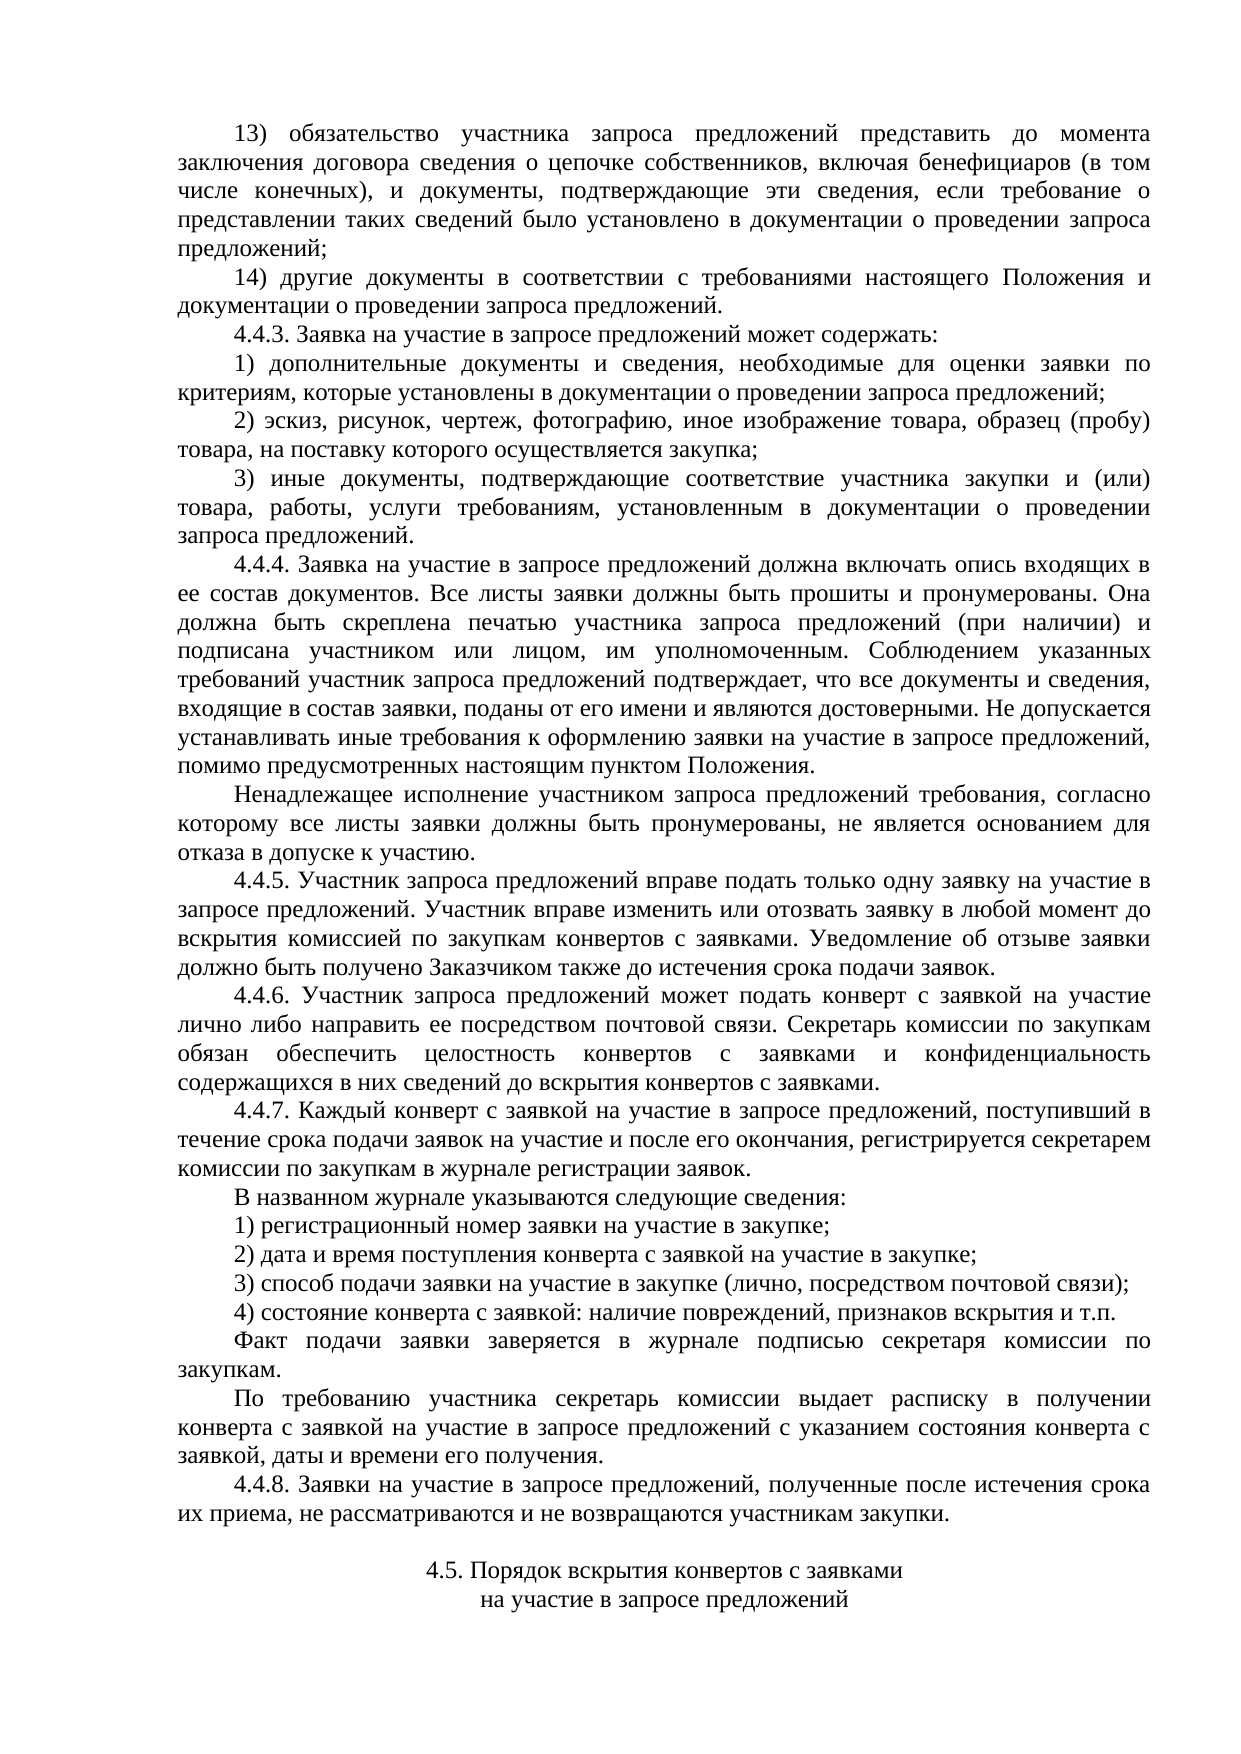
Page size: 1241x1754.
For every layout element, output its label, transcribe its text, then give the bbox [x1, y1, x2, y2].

text 4.4.3. Заявка на участие в запросе предложений может содержать: [177, 319, 1152, 348]
text на участие в запросе предложений [177, 1584, 1152, 1613]
text В названном журнале указываются следующие сведения: [177, 1182, 1152, 1211]
text Факт подачи заявки заверяется в журнале подписью секретаря комиссии по закупкам. [177, 1326, 1152, 1383]
text 4.5. Порядок вскрытия конвертов с заявками [177, 1556, 1152, 1584]
text 3) иные документы, подтверждающие соответствие участника закупки и (или) товара, работы, услуги требованиям, установленным в документации о проведении запроса предложений. [177, 463, 1152, 549]
text 1) дополнительные документы и сведения, необходимые для оценки заявки по критериям, которые установлены в документации о проведении запроса предложений; [177, 348, 1152, 406]
text 4.4.4. Заявка на участие в запросе предложений должна включать опись входящих в ее состав документов. Все листы заявки должны быть прошиты и пронумерованы. Она должна быть скреплена печатью участника запроса предложений (при наличии) и подписана участником или лицом, им уполномоченным. Соблюдением указанных требований участник запроса предложений подтверждает, что все документы и сведения, входящие в состав заявки, поданы от его имени и являются достоверными. Не допускается устанавливать иные требования к оформлению заявки на участие в запросе предложений, помимо предусмотренных настоящим пунктом Положения. [177, 549, 1152, 779]
text 13) обязательство участника запроса предложений представить до момента заключения договора сведения о цепочке собственников, включая бенефициаров (в том числе конечных), и документы, подтверждающие эти сведения, если требование о представлении таких сведений было установлено в документации о проведении запроса предложений; [177, 118, 1152, 262]
text 3) способ подачи заявки на участие в закупке (лично, посредством почтовой связи); [177, 1268, 1152, 1297]
text 4.4.7. Каждый конверт с заявкой на участие в запросе предложений, поступивший в течение срока подачи заявок на участие и после его окончания, регистрируется секретарем комиссии по закупкам в журнале регистрации заявок. [177, 1096, 1152, 1182]
text По требованию участника секретарь комиссии выдает расписку в получении конверта с заявкой на участие в запросе предложений с указанием состояния конверта с заявкой, даты и времени его получения. [177, 1383, 1152, 1469]
text 2) дата и время поступления конверта с заявкой на участие в закупке; [177, 1239, 1152, 1268]
text 4.4.5. Участник запроса предложений вправе подать только одну заявку на участие в запросе предложений. Участник вправе изменить или отозвать заявку в любой момент до вскрытия комиссией по закупкам конвертов с заявками. Уведомление об отзыве заявки должно быть получено Заказчиком также до истечения срока подачи заявок. [177, 866, 1152, 981]
text 1) регистрационный номер заявки на участие в закупке; [177, 1211, 1152, 1239]
text 14) другие документы в соответствии с требованиями настоящего Положения и документации о проведении запроса предложений. [177, 262, 1152, 319]
text 2) эскиз, рисунок, чертеж, фотографию, иное изображение товара, образец (пробу) товара, на поставку которого осуществляется закупка; [177, 406, 1152, 463]
text 4.4.8. Заявки на участие в запросе предложений, полученные после истечения срока их приема, не рассматриваются и не возвращаются участникам закупки. [177, 1469, 1152, 1527]
text Ненадлежащее исполнение участником запроса предложений требования, согласно которому все листы заявки должны быть пронумерованы, не является основанием для отказа в допуске к участию. [177, 779, 1152, 866]
text 4) состояние конверта с заявкой: наличие повреждений, признаков вскрытия и т.п. [177, 1297, 1152, 1326]
text 4.4.6. Участник запроса предложений может подать конверт с заявкой на участие лично либо направить ее посредством почтовой связи. Секретарь комиссии по закупкам обязан обеспечить целостность конвертов с заявками и конфиденциальность содержащихся в них сведений до вскрытия конвертов с заявками. [177, 981, 1152, 1096]
